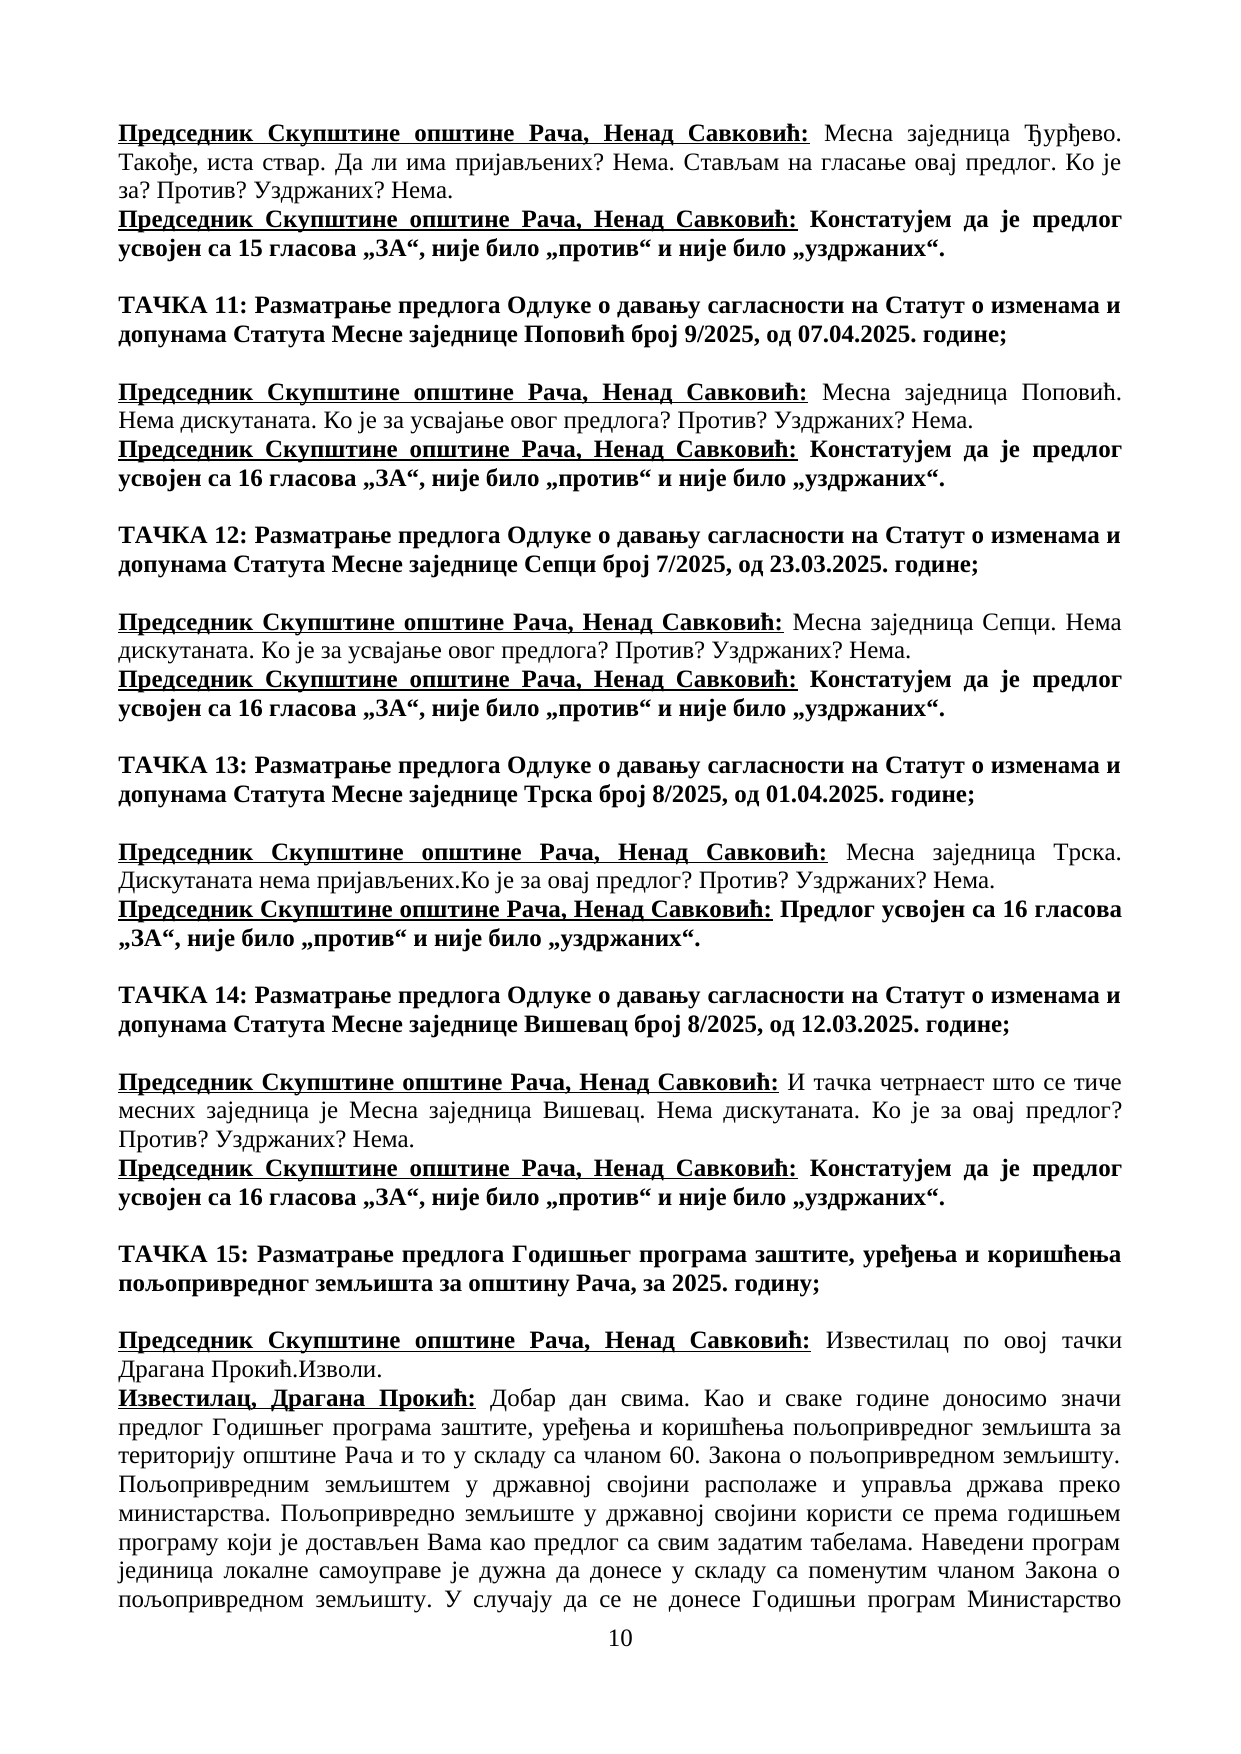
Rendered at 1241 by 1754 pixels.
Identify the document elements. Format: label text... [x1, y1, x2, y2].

text Председник Скупштине општине Рача, Ненад Савковић: Констатујем да је предлог усвојен са 16 гласова „ЗА“, није било „против“ и није било „уздржаних“. [118, 664, 1122, 722]
text ТАЧКА 11: Разматрање предлога Одлуке о давању сагласности на Статут о изменама и допунама Статута Месне заједнице Поповић број 9/2025, од 07.04.2025. године; [118, 291, 1122, 348]
text ТАЧКА 15: Разматрање предлога Годишњег програма заштите, уређења и коришћења пољопривредног земљишта за општину Рача, за 2025. годину; [118, 1239, 1122, 1297]
text Председник Скупштине општине Рача, Ненад Савковић: Предлог усвојен са 16 гласова „ЗА“, није било „против“ и није било „уздржаних“. [118, 894, 1122, 952]
text Председник Скупштине општине Рача, Ненад Савковић: Известилац по овој тачки Драгана Прокић.Изволи. [118, 1326, 1122, 1383]
text Председник Скупштине општине Рача, Ненад Савковић: Месна заједница Поповић. Нема дискутаната. Ко је за усвајање овог предлога? Против? Уздржаних? Нема. [118, 377, 1122, 434]
text Председник Скупштине општине Рача, Ненад Савковић: Констатујем да је предлог усвојен са 16 гласова „ЗА“, није било „против“ и није било „уздржаних“. [118, 1153, 1122, 1211]
text ТАЧКА 13: Разматрање предлога Одлуке о давању сагласности на Статут о изменама и допунама Статута Месне заједнице Трска број 8/2025, од 01.04.2025. године; [118, 751, 1122, 808]
text Председник Скупштине општине Рача, Ненад Савковић: Месна заједница Трска. Дискутаната нема пријављених.Ко је за овај предлог? Против? Уздржаних? Нема. [118, 837, 1122, 894]
text Председник Скупштине општине Рача, Ненад Савковић: И тачка четрнаест што се тиче месних заједница је Месна заједница Вишевац. Нема дискутаната. Ко је за овај предлог? Против? Уздржаних? Нема. [118, 1067, 1122, 1153]
text Председник Скупштине општине Рача, Ненад Савковић: Констатујем да је предлог усвојен са 16 гласова „ЗА“, није било „против“ и није било „уздржаних“. [118, 434, 1122, 492]
text Председник Скупштине општине Рача, Ненад Савковић: Месна заједница Ђурђево. Такође, иста ствар. Да ли има пријављених? Нема. Стављам на гласање овај предлог. Ко је за? Против? Уздржаних? Нема. [118, 118, 1122, 204]
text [118, 1383, 1122, 1613]
text ТАЧКА 14: Разматрање предлога Одлуке о давању сагласности на Статут о изменама и допунама Статута Месне заједнице Вишевац број 8/2025, од 12.03.2025. године; [118, 981, 1122, 1038]
text Председник Скупштине општине Рача, Ненад Савковић: Констатујем да је предлог усвојен са 15 гласова „ЗА“, није било „против“ и није било „уздржаних“. [118, 204, 1122, 262]
text ТАЧКА 12: Разматрање предлога Одлуке о давању сагласности на Статут о изменама и допунама Статута Месне заједнице Сепци број 7/2025, од 23.03.2025. године; [118, 521, 1122, 578]
text Председник Скупштине општине Рача, Ненад Савковић: Месна заједница Сепци. Нема дискутаната. Ко је за усвајање овог предлога? Против? Уздржаних? Нема. [118, 607, 1122, 664]
